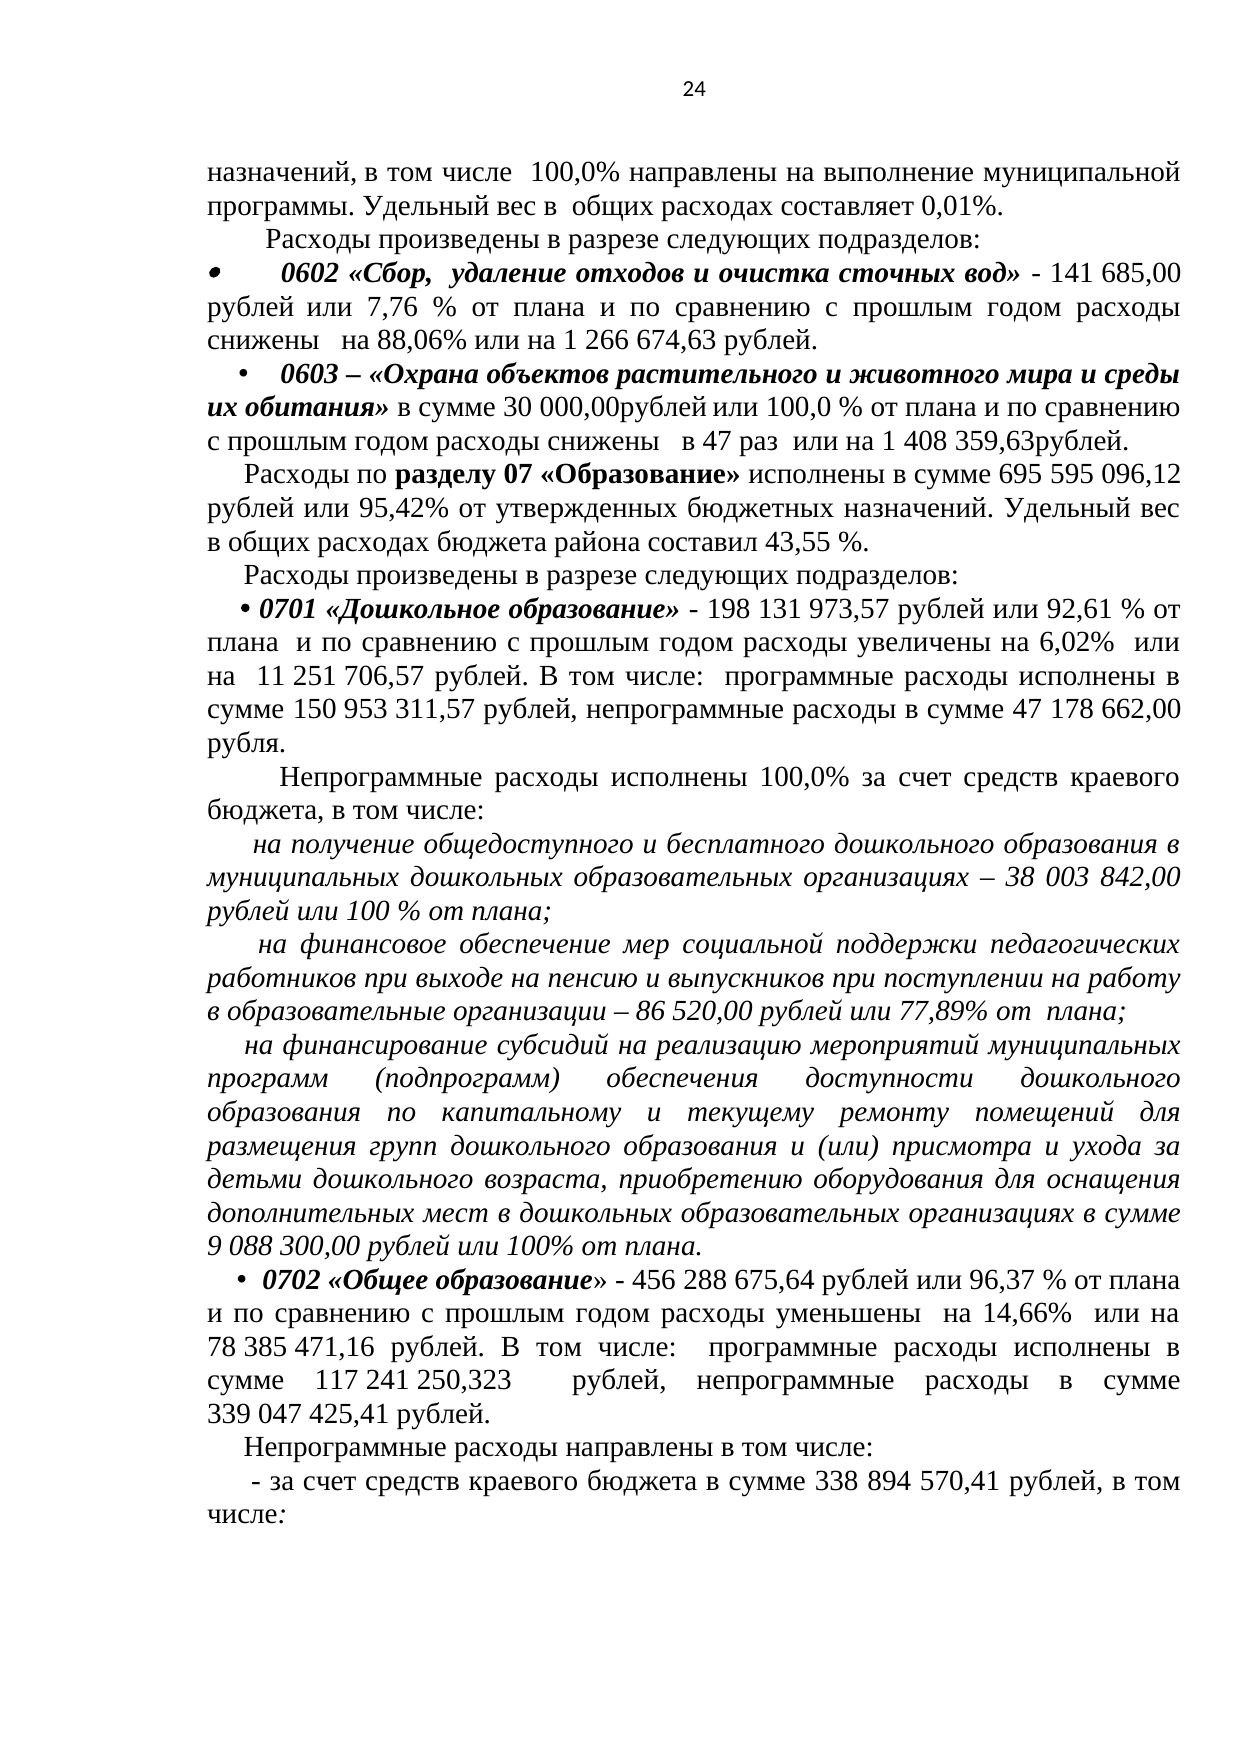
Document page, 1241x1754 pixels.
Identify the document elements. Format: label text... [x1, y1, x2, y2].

text на финансовое обеспечение мер социальной поддержки педагогических работников при выходе на пенсию и выпускников при поступлении на работу в образовательные организации – 86 520,00 рублей или 77,89% от плана; [207, 926, 1181, 1027]
text Расходы произведены в разрезе следующих подразделов: [207, 557, 1181, 591]
text на финансирование субсидий на реализацию мероприятий муниципальных программ (подпрограмм) обеспечения доступности дошкольного образования по капитальному и текущему ремонту помещений для размещения групп дошкольного образования и (или) присмотра и ухода за детьми дошкольного возраста, приобретению оборудования для оснащения дополнительных мест в дошкольных образовательных организациях в сумме 9 088 300,00 рублей или 100% от плана. [207, 1027, 1181, 1262]
text - за счет средств краевого бюджета в сумме 338 894 570,41 рублей, в том числе: [207, 1463, 1181, 1530]
text 0702 «Общее образование» - 456 288 675,64 рублей или 96,37 % от плана и по сравнению с прошлым годом расходы уменьшены на 14,66% или на 78 385 471,16 рублей. В том числе: программные расходы исполнены в сумме 117 241 250,323 рублей, непрограммные расходы в сумме 339 047 425,41 рублей. [207, 1262, 1181, 1429]
text Непрограммные расходы исполнены 100,0% за счет средств краевого бюджета, в том числе: [207, 759, 1181, 826]
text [207, 154, 1181, 222]
text Расходы произведены в разрезе следующих подразделов: [207, 222, 1181, 255]
text 0603 – «Охрана объектов растительного и животного мира и среды их обитания» в сумме 30 000,00рублей или 100,0 % от плана и по сравнению с прошлым годом расходы снижены в 47 раз или на 1 408 359,63рублей. [207, 356, 1181, 457]
text на получение общедоступного и бесплатного дошкольного образования в муниципальных дошкольных образовательных организациях – 38 003 842,00 рублей или 100 % от плана; [207, 826, 1181, 926]
list 0602 «Сбор, удаление отходов и очистка сточных вод» - 141 685,00 рублей или 7,76 % от плана и по сравнению с прошлым годом расходы снижены на 88,06% или на 1 266 674,63 рублей. [207, 255, 1181, 356]
text Расходы по разделу 07 «Образование» исполнены в сумме 695 595 096,12 рублей или 95,42% от утвержденных бюджетных назначений. Удельный вес в общих расходах бюджета района составил 43,55 %. [207, 457, 1181, 557]
text 0701 «Дошкольное образование» - 198 131 973,57 рублей или 92,61 % от плана и по сравнению с прошлым годом расходы увеличены на 6,02% или на 11 251 706,57 рублей. В том числе: программные расходы исполнены в сумме 150 953 311,57 рублей, непрограммные расходы в сумме 47 178 662,00 рубля. [207, 591, 1181, 759]
text Непрограммные расходы направлены в том числе: [207, 1429, 1181, 1463]
